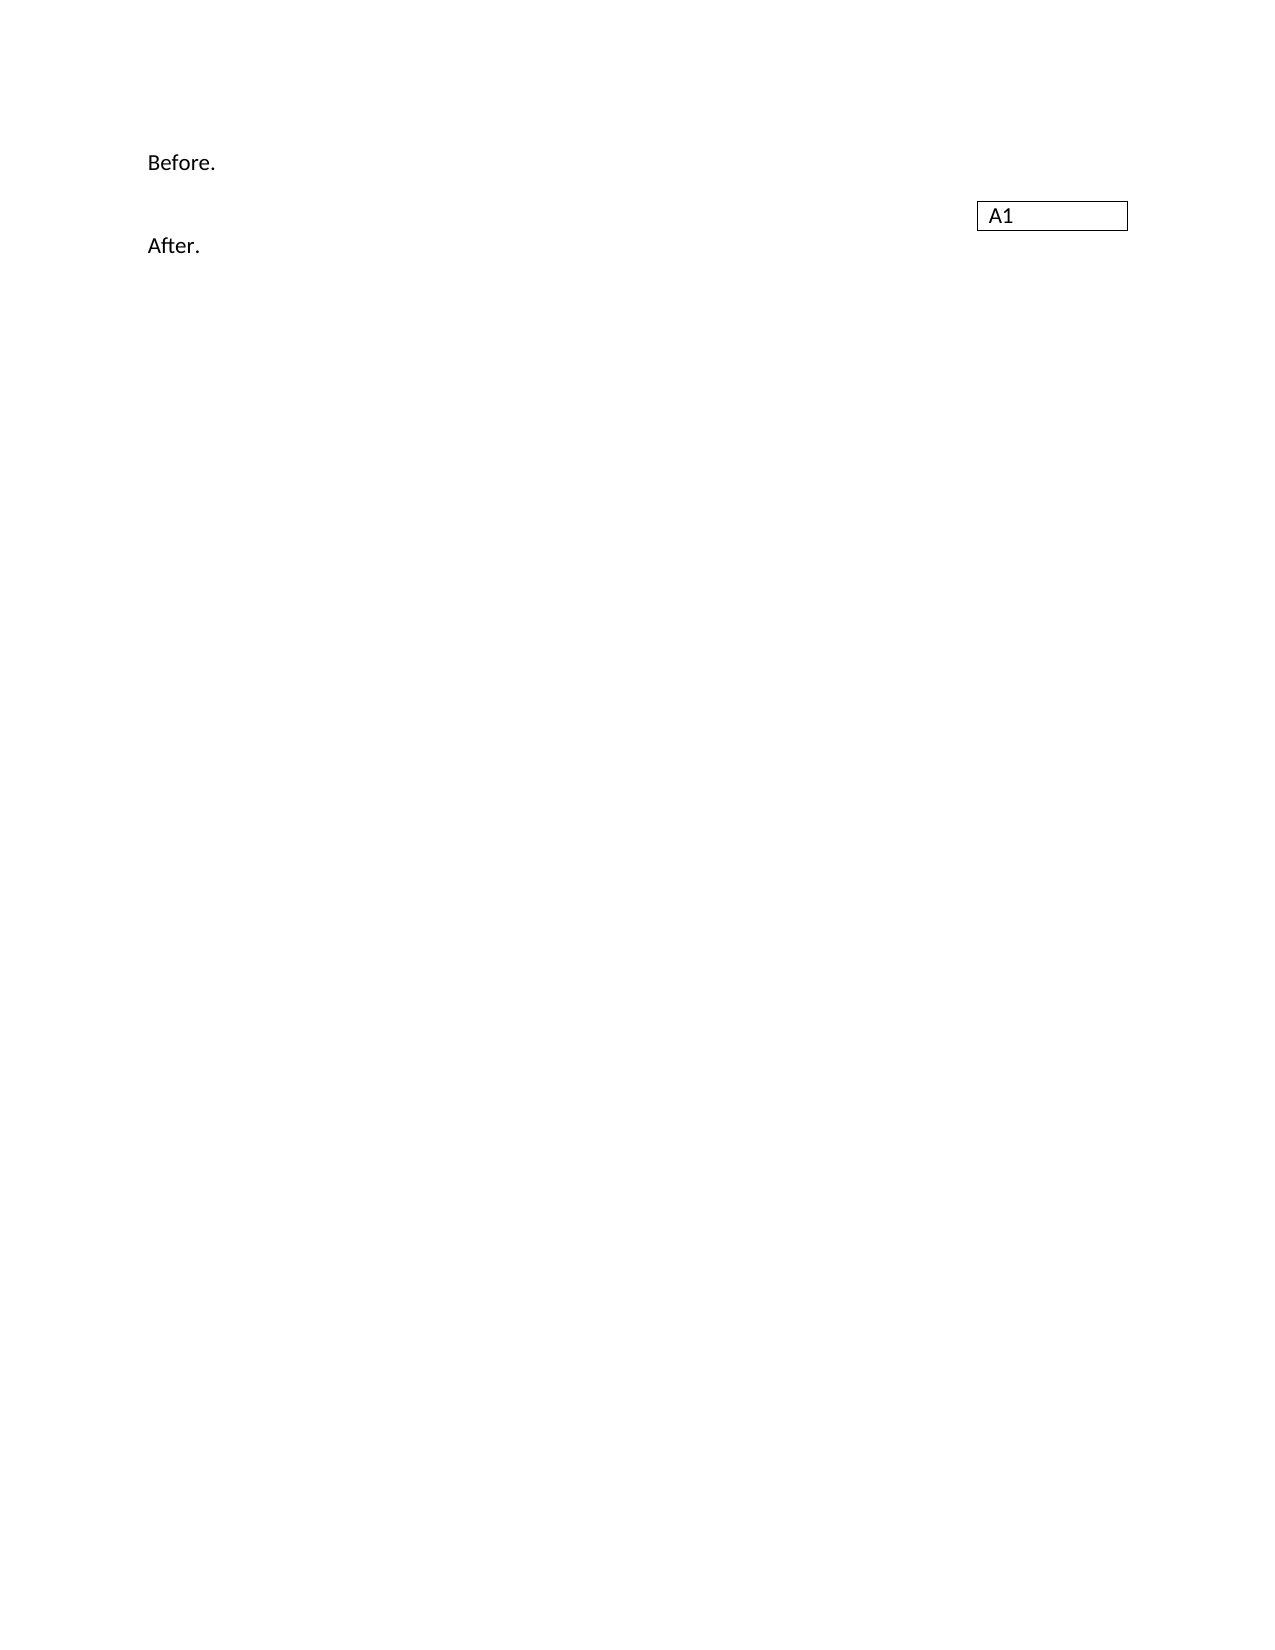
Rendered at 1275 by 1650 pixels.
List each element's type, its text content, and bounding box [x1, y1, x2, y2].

table_header A1 [978, 202, 1127, 230]
text After. [148, 231, 1127, 259]
text Before. [148, 148, 1127, 176]
